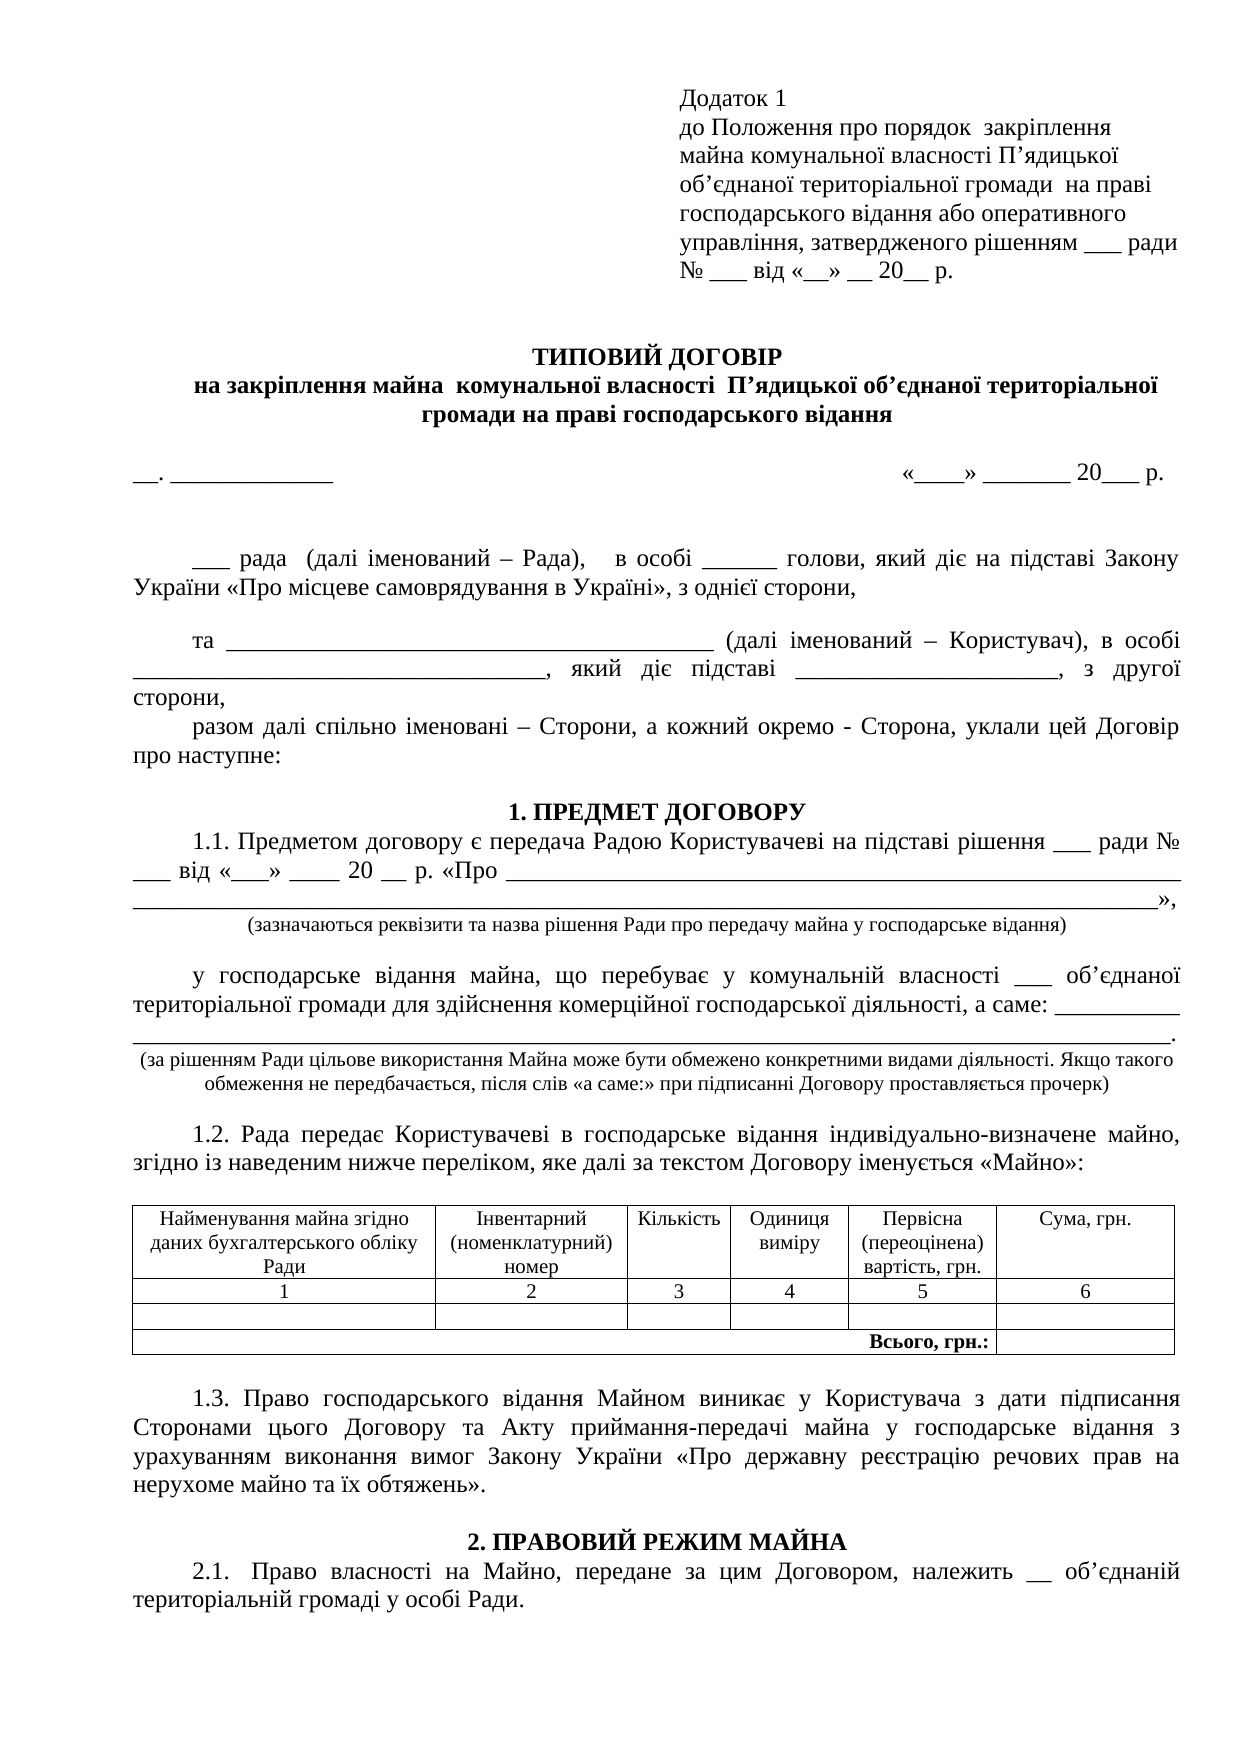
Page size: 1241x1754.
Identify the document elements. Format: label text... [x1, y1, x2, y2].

table_cell 6 [997, 1279, 1174, 1303]
table_cell [731, 1304, 848, 1328]
text разом далі спільно іменовані – Сторони, а кожний окремо - Сторона, уклали цей Договір про наступне: [133, 711, 1181, 768]
table_header Кількість [628, 1206, 730, 1278]
table_cell 1 [133, 1279, 435, 1303]
text 1.2. Рада передає Користувачеві в господарське відання індивідуально-визначене майно, згідно із наведеним нижче переліком, яке далі за текстом Договору іменується «Майно»: [133, 1119, 1181, 1176]
text (зазначаються реквізити та назва рішення Ради про передачу майна у господарське відання) [133, 912, 1181, 936]
table_cell [849, 1304, 996, 1328]
text на закріплення майна комунальної власності П’ядицької об’єднаної територіальної громади на праві господарського відання [133, 371, 1181, 428]
table_header Одиниця виміру [731, 1206, 848, 1278]
text (за рішенням Ради цільове використання Майна може бути обмежено конкретними видами діяльності. Якщо такого обмеження не передбачається, після слів «а саме:» при підписанні Договору проставляється прочерк) [133, 1047, 1181, 1095]
table_cell Всього, грн.: [133, 1330, 996, 1353]
text у господарське відання майна, що перебуває у комунальній власності ___ об’єднаної територіальної громади для здійснення комерційної господарської діяльності, а саме: __________ ___________________________________________________________________________________. [133, 960, 1181, 1047]
table_header Найменування майна згідно даних бухгалтерського обліку Ради [133, 1206, 435, 1278]
table_cell 2 [436, 1279, 627, 1303]
text ___ рада (далі іменований – Рада), в особі ______ голови, який діє на підставі Закону України «Про місцеве самоврядування в Україні», з однієї сторони, [133, 543, 1181, 601]
text 1.1. Предметом договору є передача Радою Користувачеві на підставі рішення ___ ради № ___ від «___» ____ 20 __ р. «Про ______________________________________________________ __________________________________________________________________________________», [133, 826, 1181, 912]
table_cell 5 [849, 1279, 996, 1303]
table_cell [628, 1304, 730, 1328]
table_cell 4 [731, 1279, 848, 1303]
table_cell 3 [628, 1279, 730, 1303]
text 2. ПРАВОВИЙ РЕЖИМ МАЙНА [133, 1527, 1181, 1556]
table_cell [997, 1330, 1174, 1353]
text Додаток 1 [679, 83, 1181, 112]
text ТИПОВИЙ ДОГОВІР [133, 342, 1181, 371]
text та _______________________________________ (далі іменований – Користувач), в особі _________________________________, який діє підставі _____________________, з другої сторони, [133, 625, 1181, 711]
table_header Первісна (переоцінена) вартість, грн. [849, 1206, 996, 1278]
table_cell [133, 1304, 435, 1328]
table_header Сума, грн. [997, 1206, 1174, 1278]
table_cell [997, 1304, 1174, 1328]
table_cell [436, 1304, 627, 1328]
text 1.3. Право господарського відання Майном виникає у Користувача з дати підписання Сторонами цього Договору та Акту приймання-передачі майна у господарське відання з урахуванням виконання вимог Закону України «Про державну реєстрацію речових прав на нерухоме майно та їх обтяжень». [133, 1383, 1181, 1498]
list Право власності на Майно, передане за цим Договором, належить __ об’єднаній територіальній громаді у особі Ради. [133, 1556, 1181, 1613]
table_header Інвентарний (номенклатурний) номер [436, 1206, 627, 1278]
text до Положення про порядок закріплення майна комунальної власності П’ядицької об’єднаної територіальної громади на праві господарського відання або оперативного управління, затвердженого рішенням ___ ради № ___ від «__» __ 20__ р. [679, 112, 1181, 284]
text __. _____________ «____» _______ 20___ р. [133, 457, 1181, 486]
text 1. ПРЕДМЕТ ДОГОВОРУ [133, 797, 1181, 826]
